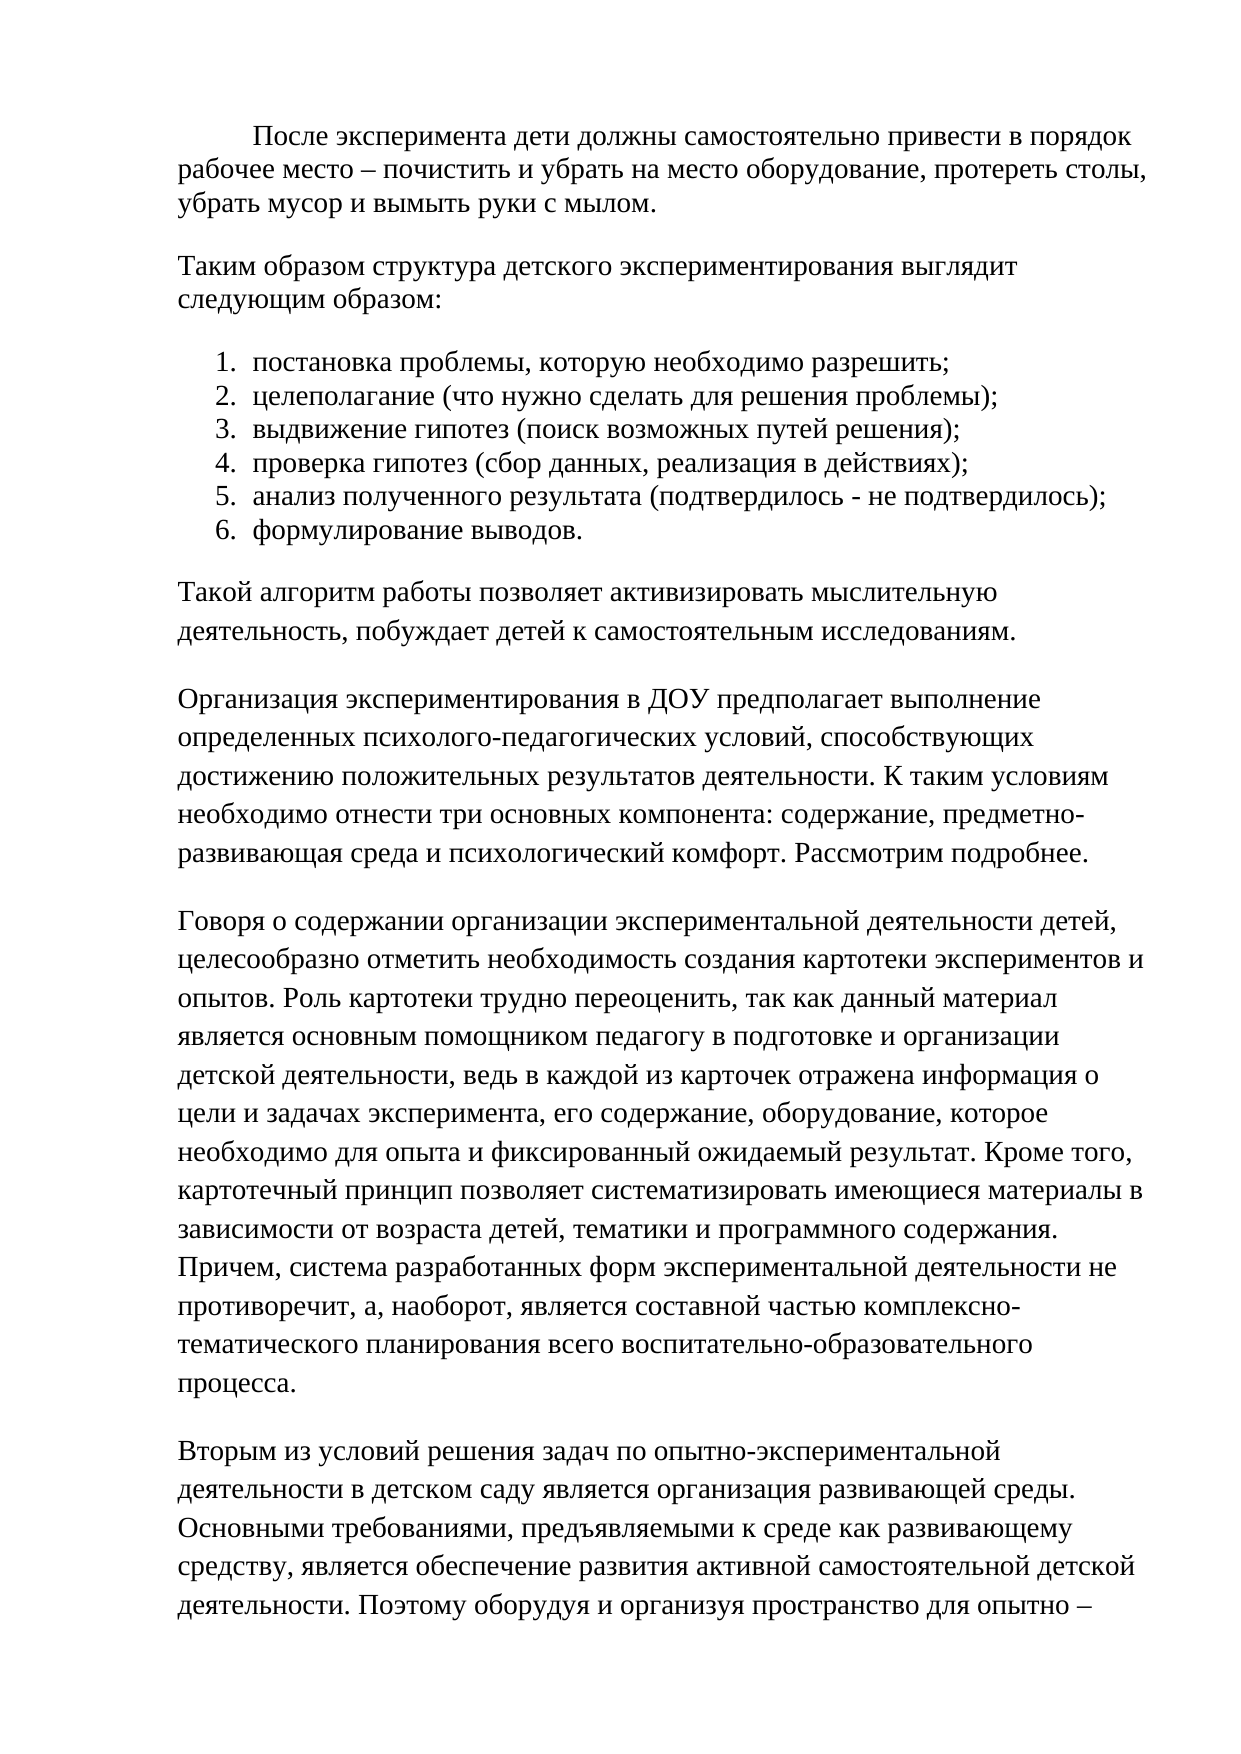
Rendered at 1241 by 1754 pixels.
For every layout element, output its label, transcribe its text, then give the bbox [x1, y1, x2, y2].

list постановка проблемы, которую необходимо разрешить; [215, 344, 1152, 378]
text Такой алгоритм работы позволяет активизировать мыслительную деятельность, побуждает детей к самостоятельным исследованиям. [177, 574, 1152, 647]
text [177, 1433, 1152, 1621]
text Таким образом структура детского экспериментирования выглядит следующим образом: [177, 248, 1152, 315]
list выдвижение гипотез (поиск возможных путей решения); [215, 411, 1152, 445]
list проверка гипотез (сбор данных, реализация в действиях); [215, 445, 1152, 478]
text После эксперимента дети должны самостоятельно привести в порядок рабочее место – почистить и убрать на место оборудование, протереть столы, убрать мусор и вымыть руки с мылом. [177, 118, 1152, 219]
text Говоря о содержании организации экспериментальной деятельности детей, целесообразно отметить необходимость создания картотеки экспериментов и опытов. Роль картотеки трудно переоценить, так как данный материал является основным помощником педагогу в подготовке и организации детской деятельности, ведь в каждой из карточек отражена информация о цели и задачах эксперимента, его содержание, оборудование, которое необходимо для опыта и фиксированный ожидаемый результат. Кроме того, картотечный принцип позволяет систематизировать имеющиеся материалы в зависимости от возраста детей, тематики и программного содержания. Причем, система разработанных форм экспериментальной деятельности не противоречит, а, наоборот, является составной частью комплексно-тематического планирования всего воспитательно-образовательного процесса. [177, 903, 1152, 1399]
list целеполагание (что нужно сделать для решения проблемы); [215, 378, 1152, 411]
text Организация экспериментирования в ДОУ предполагает выполнение определенных психолого-педагогических условий, способствующих достижению положительных результатов деятельности. К таким условиям необходимо отнести три основных компонента: содержание, предметно-развивающая среда и психологический комфорт. Рассмотрим подробнее. [177, 681, 1152, 868]
list формулирование выводов. [215, 512, 1152, 545]
list анализ полученного результата (подтвердилось - не подтвердилось); [215, 478, 1152, 512]
